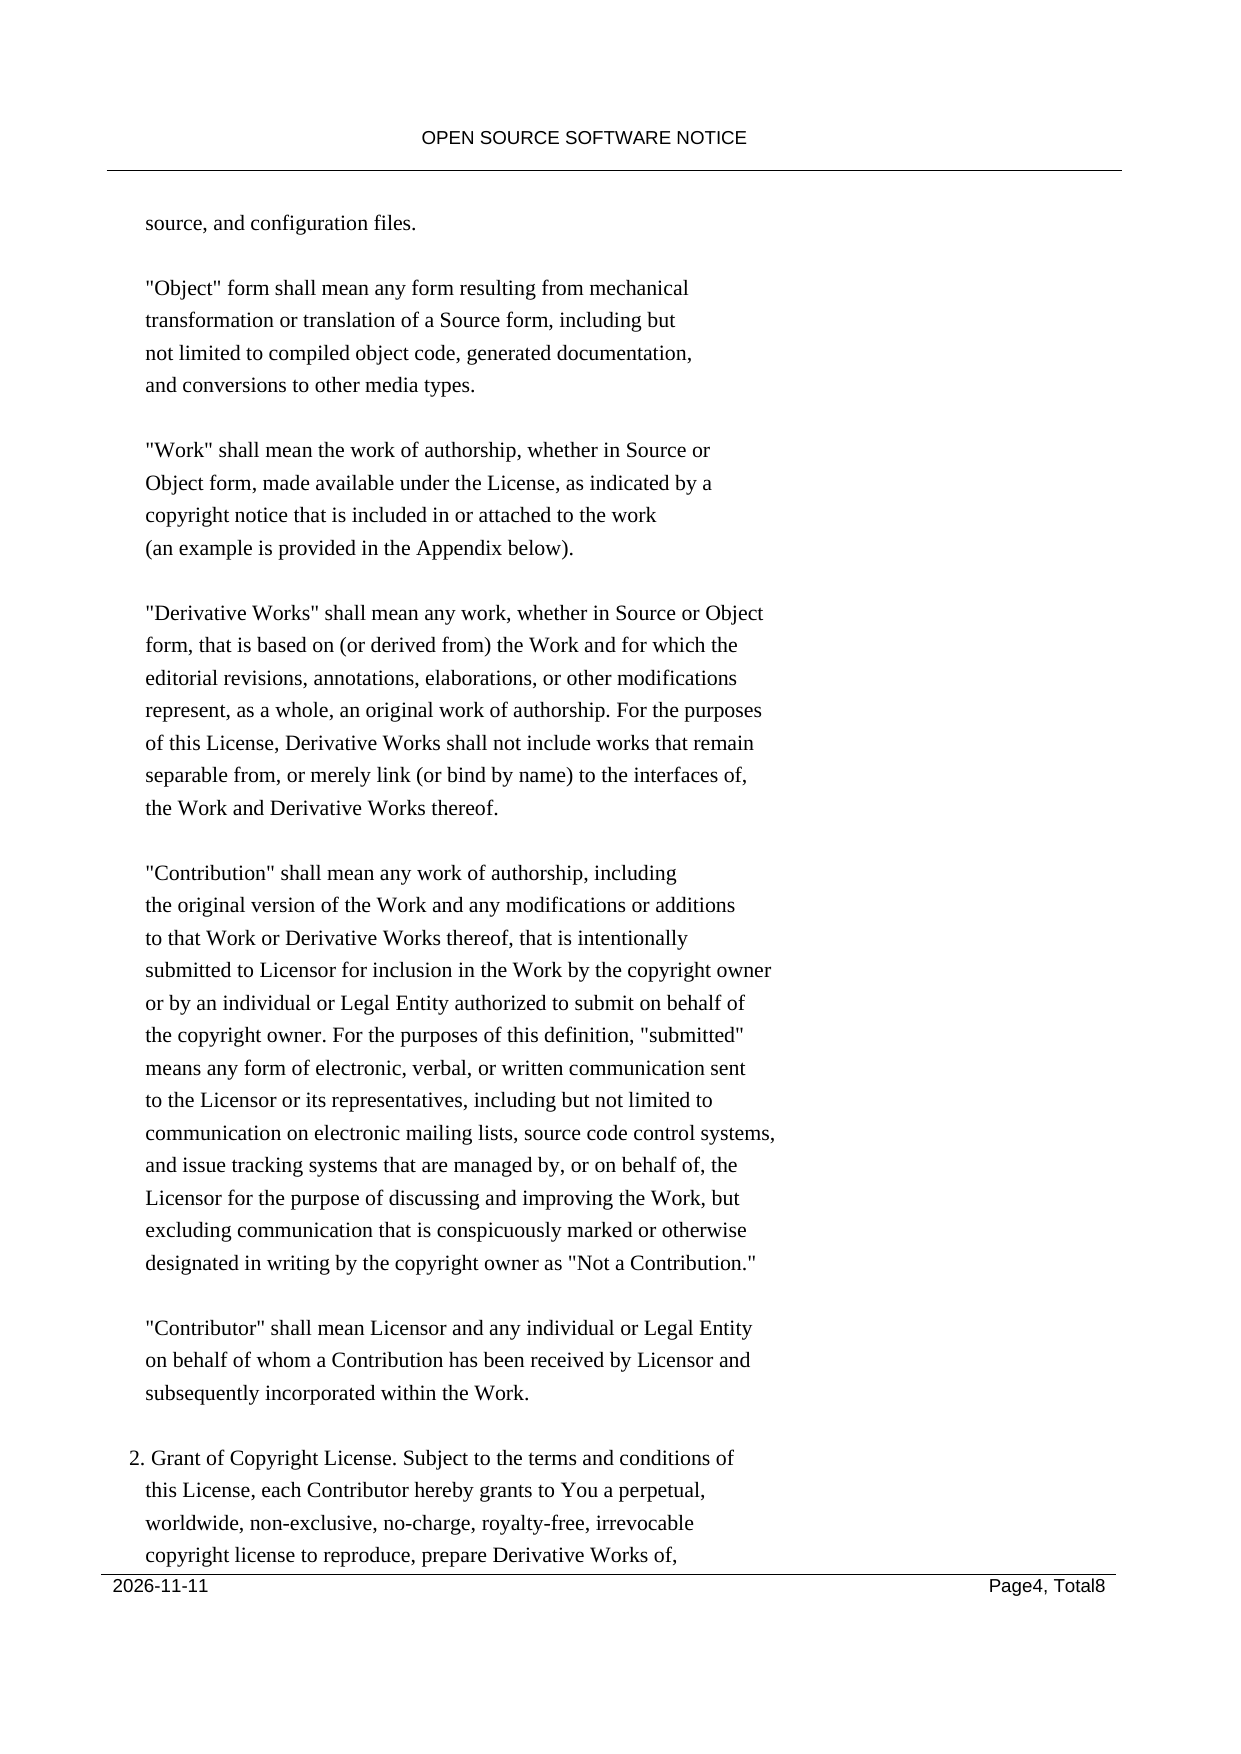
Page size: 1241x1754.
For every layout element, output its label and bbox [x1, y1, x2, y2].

text [112, 206, 1128, 1571]
